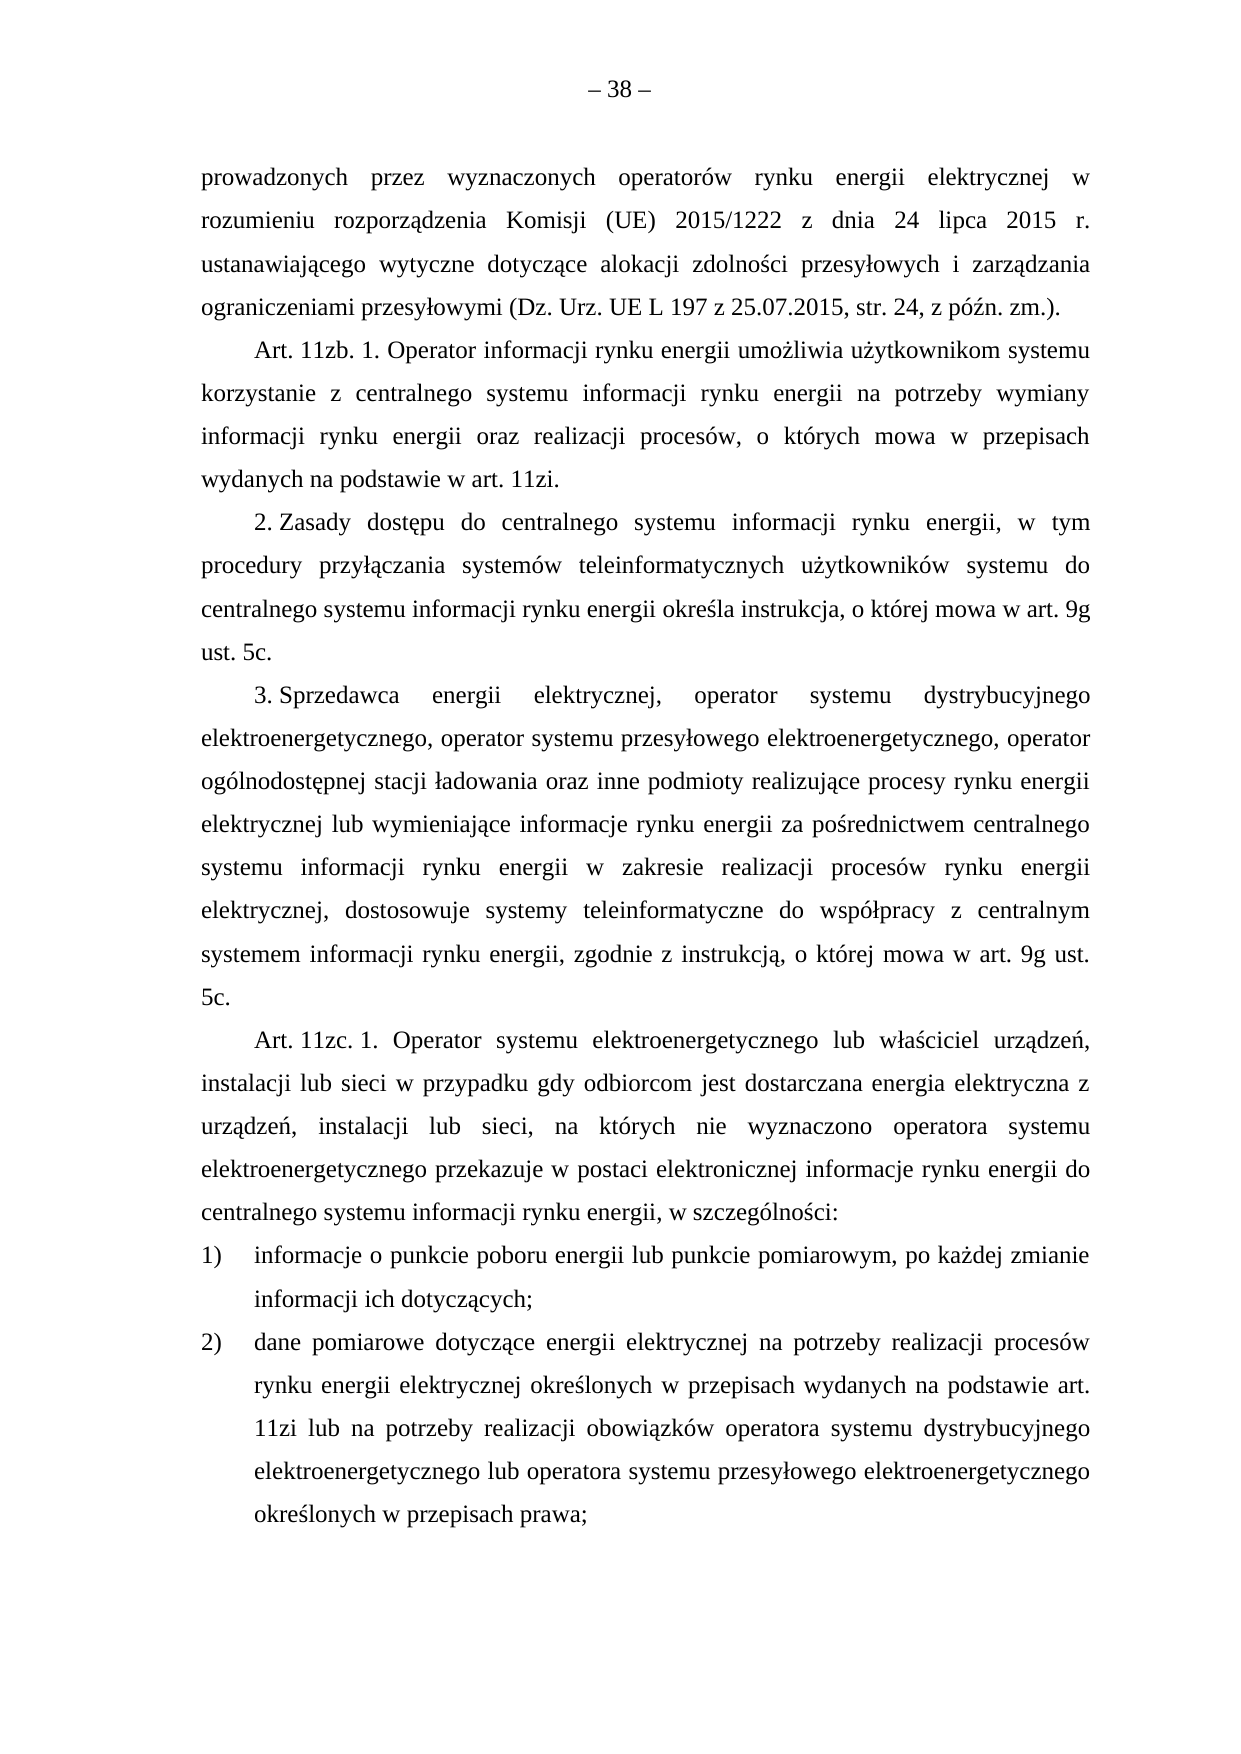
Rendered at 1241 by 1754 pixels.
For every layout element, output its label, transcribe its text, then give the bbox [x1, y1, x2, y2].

text 2. Zasady dostępu do centralnego systemu informacji rynku energii, w tym procedury przyłączania systemów teleinformatycznych użytkowników systemu do centralnego systemu informacji rynku energii określa instrukcja, o której mowa w art. 9g ust. 5c. [201, 507, 1091, 666]
text 2) dane pomiarowe dotyczące energii elektrycznej na potrzeby realizacji procesów rynku energii elektrycznej określonych w przepisach wydanych na podstawie art. 11zi lub na potrzeby realizacji obowiązków operatora systemu dystrybucyjnego elektroenergetycznego lub operatora systemu przesyłowego elektroenergetycznego określonych w przepisach prawa; [201, 1327, 1091, 1528]
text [201, 162, 1091, 321]
text Art. 11zb. 1. Operator informacji rynku energii umożliwia użytkownikom systemu korzystanie z centralnego systemu informacji rynku energii na potrzeby wymiany informacji rynku energii oraz realizacji procesów, o których mowa w przepisach wydanych na podstawie w art. 11zi. [201, 335, 1091, 493]
text Art. 11zc. 1. Operator systemu elektroenergetycznego lub właściciel urządzeń, instalacji lub sieci w przypadku gdy odbiorcom jest dostarczana energia elektryczna z urządzeń, instalacji lub sieci, na których nie wyznaczono operatora systemu elektroenergetycznego przekazuje w postaci elektronicznej informacje rynku energii do centralnego systemu informacji rynku energii, w szczególności: [201, 1025, 1091, 1226]
text 1) informacje o punkcie poboru energii lub punkcie pomiarowym, po każdej zmianie informacji ich dotyczących; [201, 1241, 1091, 1312]
text 3. Sprzedawca energii elektrycznej, operator systemu dystrybucyjnego elektroenergetycznego, operator systemu przesyłowego elektroenergetycznego, operator ogólnodostępnej stacji ładowania oraz inne podmioty realizujące procesy rynku energii elektrycznej lub wymieniające informacje rynku energii za pośrednictwem centralnego systemu informacji rynku energii w zakresie realizacji procesów rynku energii elektrycznej, dostosowuje systemy teleinformatyczne do współpracy z centralnym systemem informacji rynku energii, zgodnie z instrukcją, o której mowa w art. 9g ust. 5c. [201, 680, 1091, 1011]
